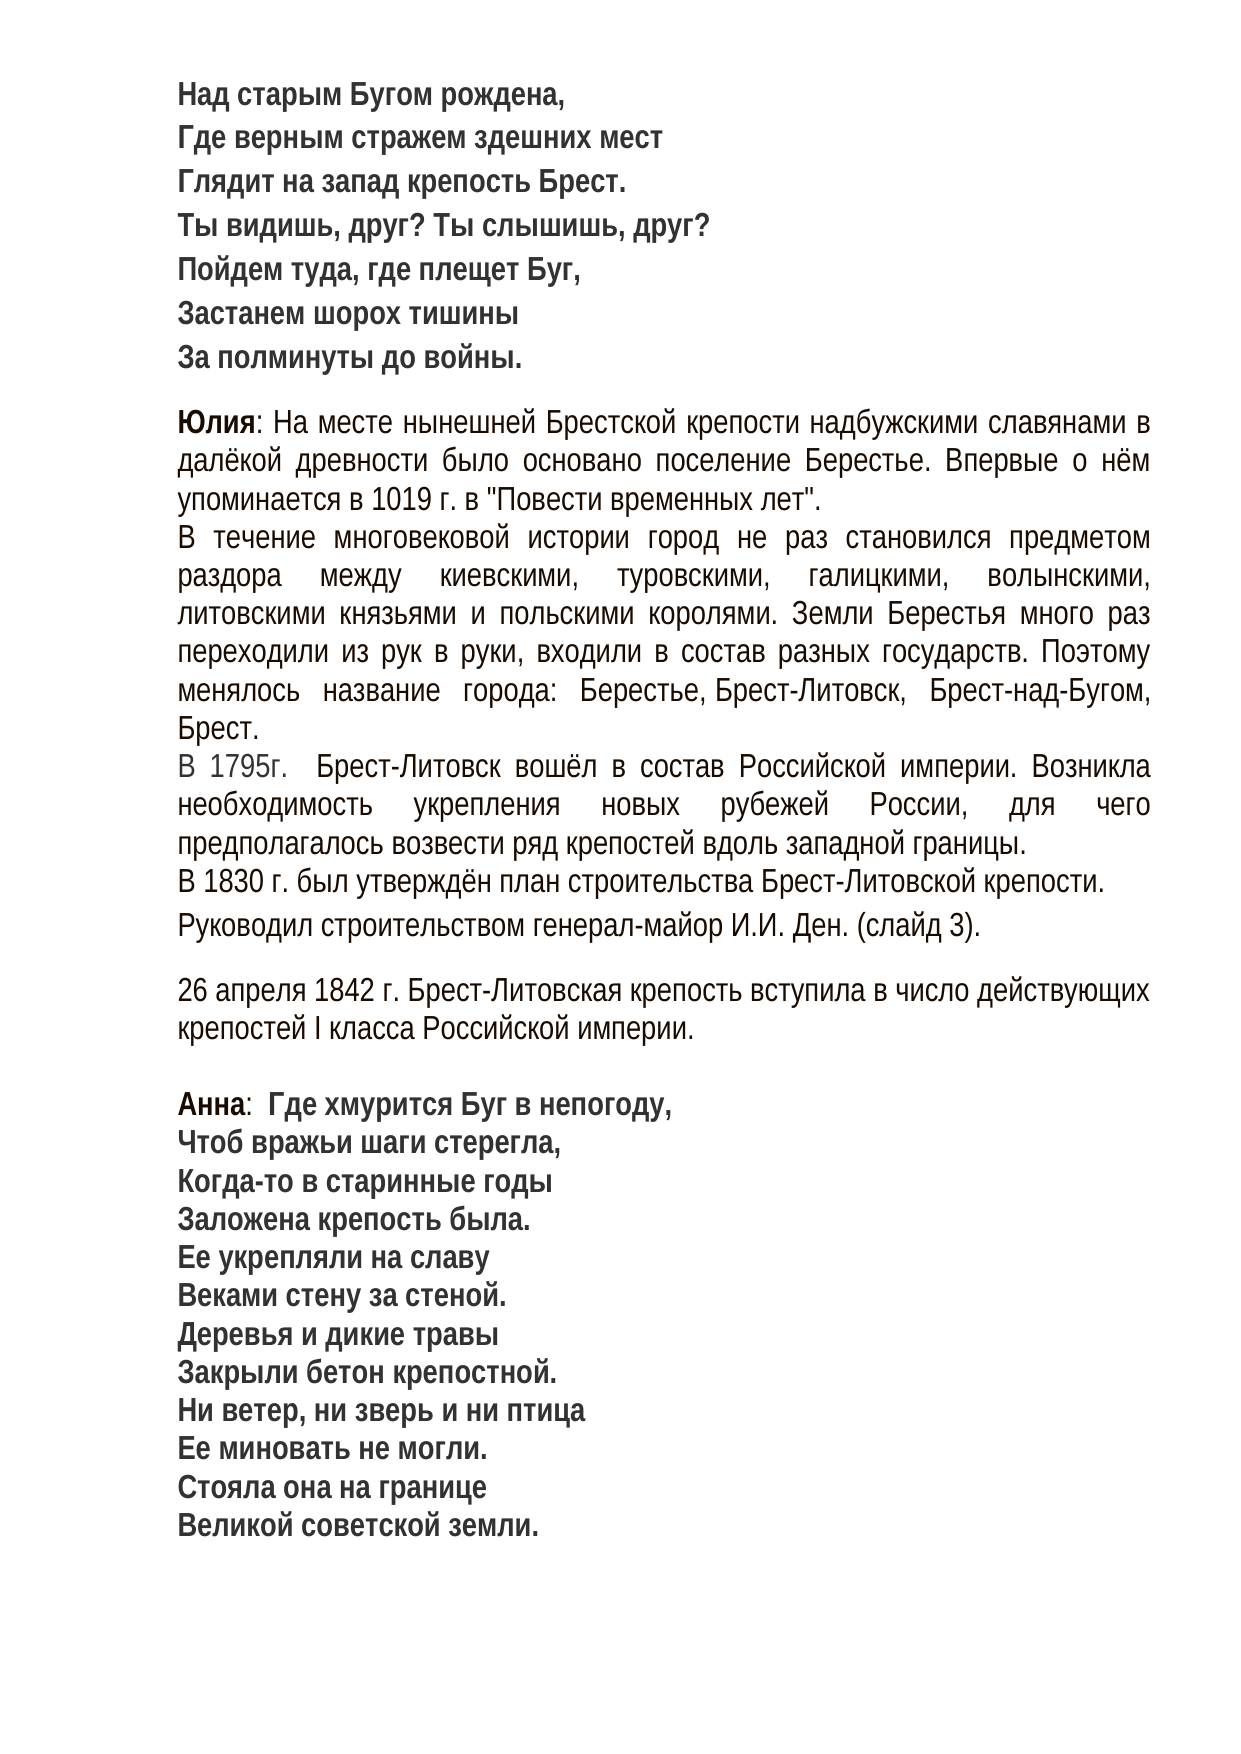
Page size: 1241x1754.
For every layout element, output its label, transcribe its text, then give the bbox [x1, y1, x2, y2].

text Юлия: На месте нынешней Брестской крепости надбужскими славянами в далёкой древности было основано поселение Берестье. Впервые о нём упоминается в 1019 г. в "Повести временных лет". [177, 402, 1152, 517]
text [177, 74, 1152, 376]
text В течение многовековой истории город не раз становился предметом раздора между киевскими, туровскими, галицкими, волынскими, литовскими князьями и польскими королями. Земли Берестья много раз переходили из рук в руки, входили в состав разных государств. Поэтому менялось название города: Берестье, Брест-Литовск, Брест-над-Бугом, Брест. [177, 517, 1152, 746]
text 26 апреля 1842 г. Брест-Литовская крепость вступила в число действующих крепостей I класса Российской империи. [177, 970, 1152, 1046]
text В 1795г. Брест-Литовск вошёл в состав Российской империи. Возникла необходимость укрепления новых рубежей России, для чего предполагалось возвести ряд крепостей вдоль западной границы. [177, 746, 1152, 861]
text В 1830 г. был утверждён план строительства Брест-Литовской крепости. Руководил строительством генерал-майор И.И. Ден. (слайд 3). [177, 861, 1152, 943]
text Анна: Где хмурится Буг в непогоду, Чтоб вражьи шаги стерегла, Когда-то в старинные годы Заложена крепость была. Ее укрепляли на славу Веками стену за стеной. Деревья и дикие травы Закрыли бетон крепостной. Ни ветер, ни зверь и ни птица Ее миновать не могли. Стояла она на границе Великой советской земли. [177, 1084, 1152, 1543]
